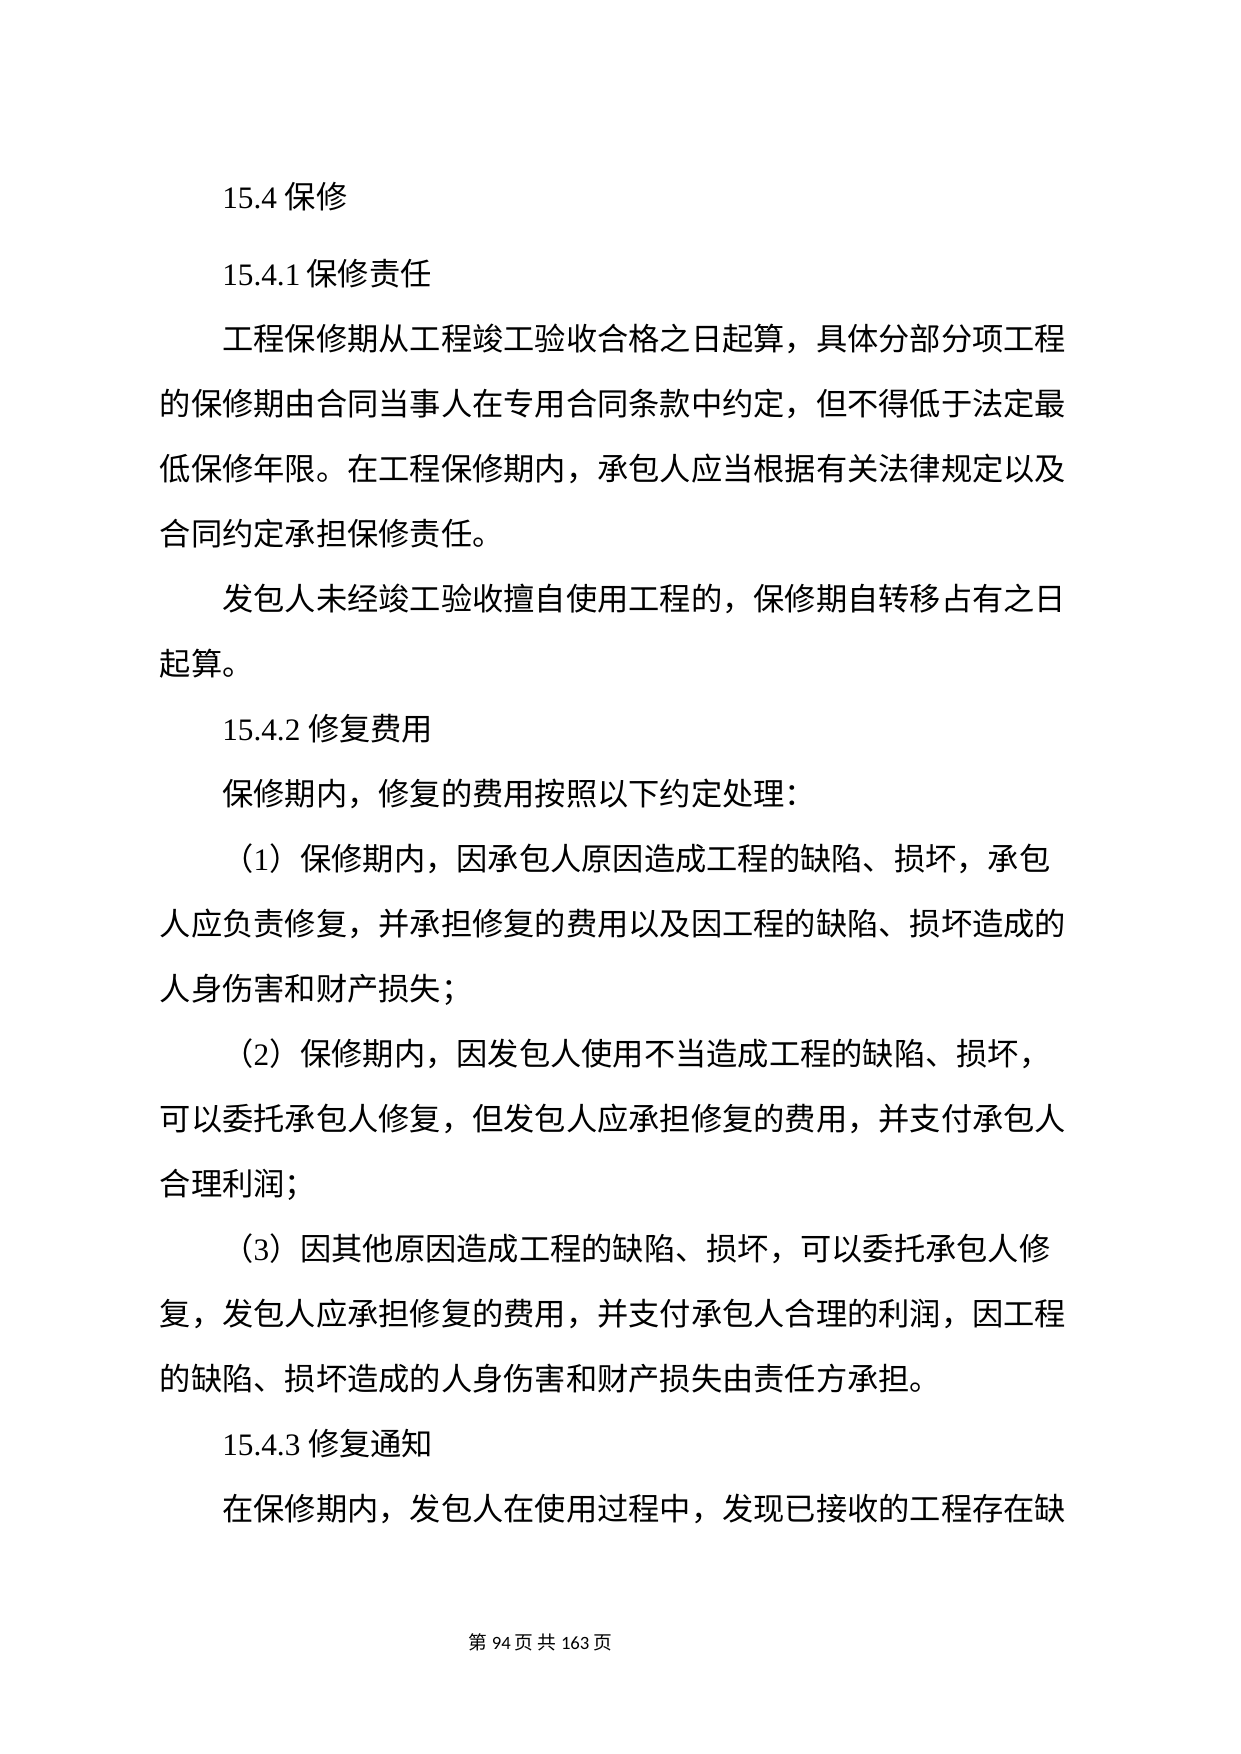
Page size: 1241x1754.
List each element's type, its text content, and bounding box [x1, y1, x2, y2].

text （2）保修期内，因发包人使用不当造成工程的缺陷、损坏，可以委托承包人修复，但发包人应承担修复的费用，并支付承包人合理利润； [159, 1019, 1078, 1214]
text 发包人未经竣工验收擅自使用工程的，保修期自转移占有之日起算。 [159, 564, 1078, 694]
text （1）保修期内，因承包人原因造成工程的缺陷、损坏，承包人应负责修复，并承担修复的费用以及因工程的缺陷、损坏造成的人身伤害和财产损失； [159, 824, 1078, 1019]
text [159, 1474, 1078, 1539]
text 15.4.2 修复费用 [159, 694, 1078, 759]
text 15.4.1保修责任 [159, 239, 1078, 304]
text 15.4 保修 [159, 162, 1078, 227]
text 保修期内，修复的费用按照以下约定处理： [159, 759, 1078, 824]
text 工程保修期从工程竣工验收合格之日起算，具体分部分项工程的保修期由合同当事人在专用合同条款中约定，但不得低于法定最低保修年限。在工程保修期内，承包人应当根据有关法律规定以及合同约定承担保修责任。 [159, 304, 1078, 564]
text （3）因其他原因造成工程的缺陷、损坏，可以委托承包人修复，发包人应承担修复的费用，并支付承包人合理的利润，因工程的缺陷、损坏造成的人身伤害和财产损失由责任方承担。 [159, 1214, 1078, 1409]
text 15.4.3 修复通知 [159, 1409, 1078, 1474]
